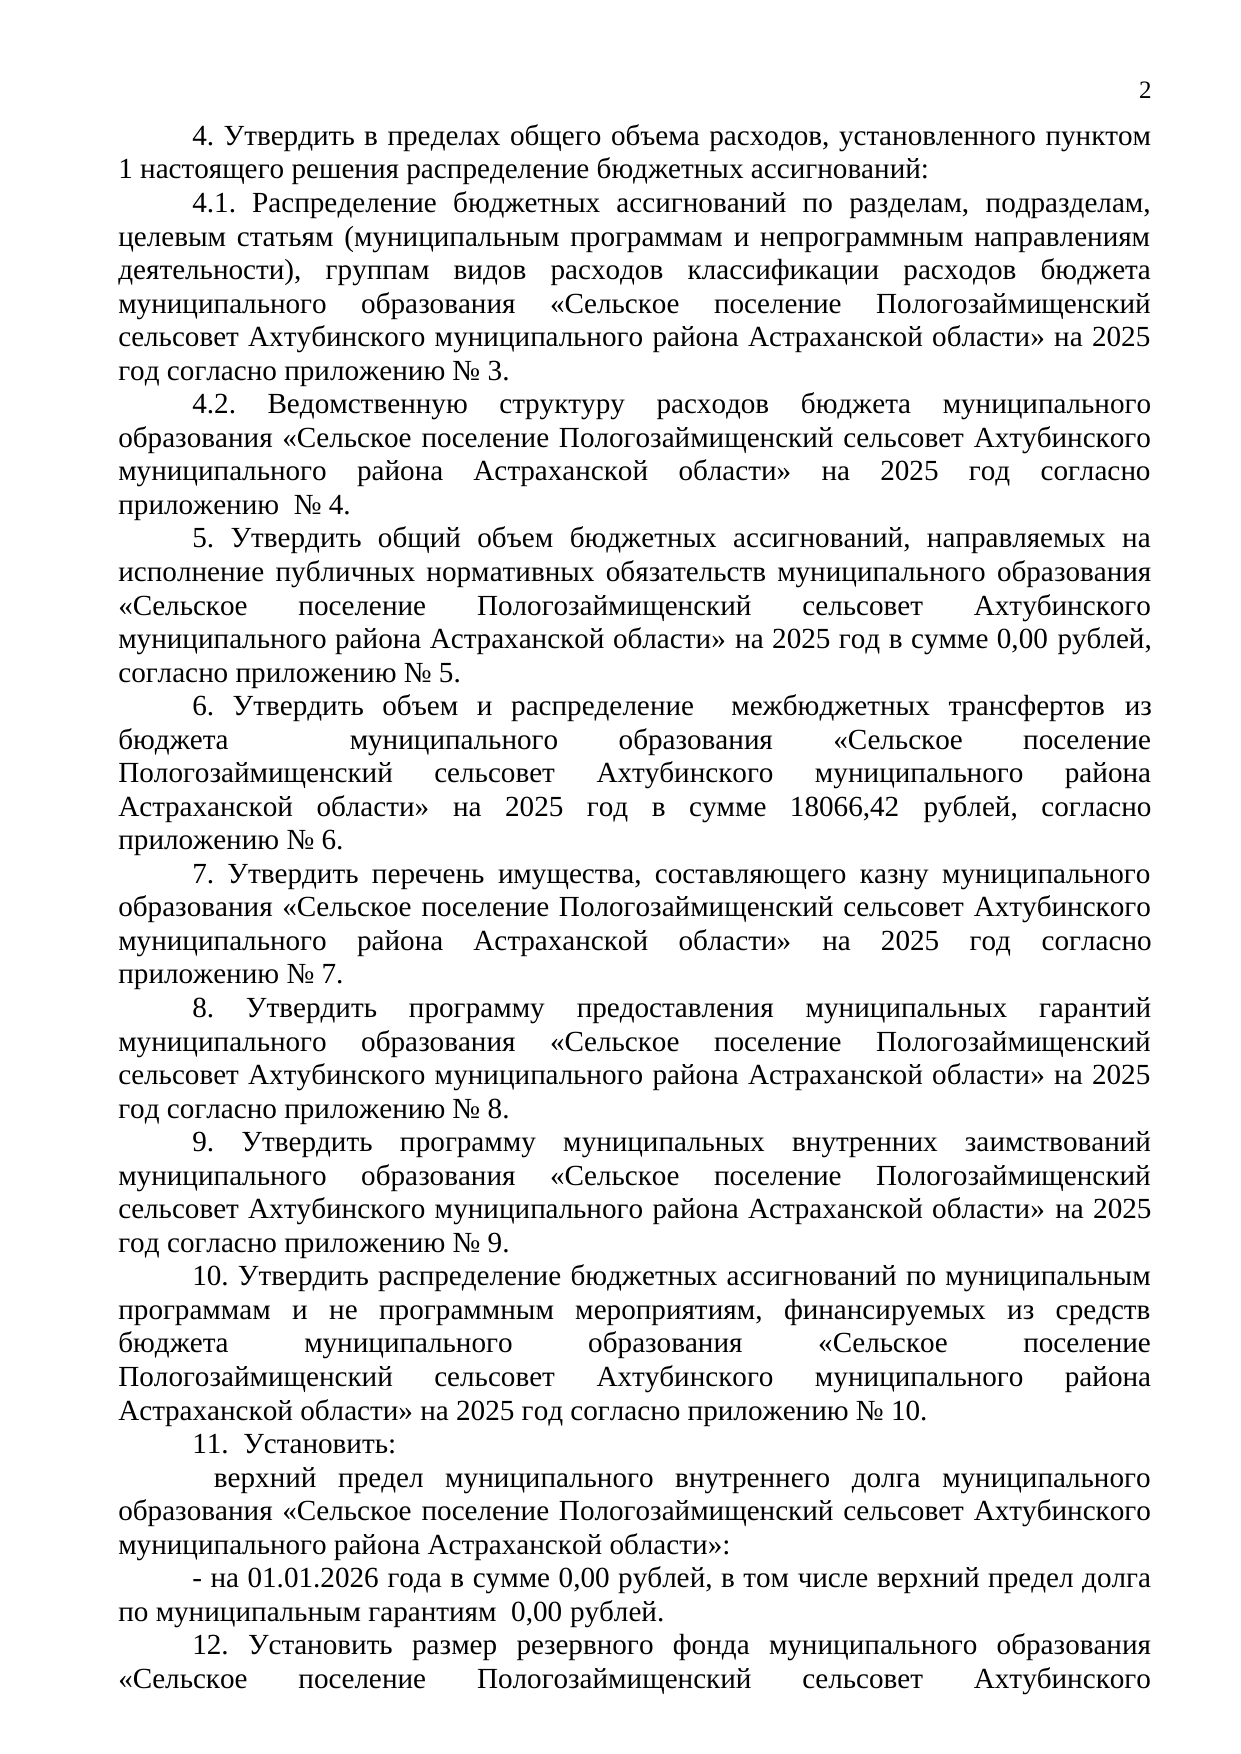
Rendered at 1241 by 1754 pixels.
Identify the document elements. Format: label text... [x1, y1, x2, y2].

text - на 01.01.2026 года в сумме 0,00 рублей, в том числе верхний предел долга по муниципальным гарантиям 0,00 рублей. [118, 1560, 1152, 1627]
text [118, 1627, 1152, 1694]
text 4.2. Ведомственную структуру расходов бюджета муниципального образования «Сельское поселение Пологозаймищенский сельсовет Ахтубинского муниципального района Астраханской области» на 2025 год согласно приложению № 4. [118, 386, 1152, 521]
text 8. Утвердить программу предоставления муниципальных гарантий муниципального образования «Сельское поселение Пологозаймищенский сельсовет Ахтубинского муниципального района Астраханской области» на 2025 год согласно приложению № 8. [118, 990, 1152, 1124]
text 6. Утвердить объем и распределение межбюджетных трансфертов из бюджета муниципального образования «Сельское поселение Пологозаймищенский сельсовет Ахтубинского муниципального района Астраханской области» на 2025 год в сумме 18066,42 рублей, согласно приложению № 6. [118, 688, 1152, 856]
text 5. Утвердить общий объем бюджетных ассигнований, направляемых на исполнение публичных нормативных обязательств муниципального образования «Сельское поселение Пологозаймищенский сельсовет Ахтубинского муниципального района Астраханской области» на 2025 год в сумме 0,00 рублей, согласно приложению № 5. [118, 521, 1152, 688]
text 7. Утвердить перечень имущества, составляющего казну муниципального образования «Сельское поселение Пологозаймищенский сельсовет Ахтубинского муниципального района Астраханской области» на 2025 год согласно приложению № 7. [118, 856, 1152, 990]
text 9. Утвердить программу муниципальных внутренних заимствований муниципального образования «Сельское поселение Пологозаймищенский сельсовет Ахтубинского муниципального района Астраханской области» на 2025 год согласно приложению № 9. [118, 1124, 1152, 1258]
text 10. Утвердить распределение бюджетных ассигнований по муниципальным программам и не программным мероприятиям, финансируемых из средств бюджета муниципального образования «Сельское поселение Пологозаймищенский сельсовет Ахтубинского муниципального района Астраханской области» на 2025 год согласно приложению № 10. [118, 1258, 1152, 1426]
text 4. Утвердить в пределах общего объема расходов, установленного пунктом 1 настоящего решения распределение бюджетных ассигнований: [118, 118, 1152, 185]
text 4.1. Распределение бюджетных ассигнований по разделам, подразделам, целевым статьям (муниципальным программам и непрограммным направлениям деятельности), группам видов расходов классификации расходов бюджета муниципального образования «Сельское поселение Пологозаймищенский сельсовет Ахтубинского муниципального района Астраханской области» на 2025 год согласно приложению № 3. [118, 185, 1152, 386]
text 11. Установить: [118, 1426, 1152, 1460]
text верхний предел муниципального внутреннего долга муниципального образования «Сельское поселение Пологозаймищенский сельсовет Ахтубинского муниципального района Астраханской области»: [118, 1460, 1152, 1560]
